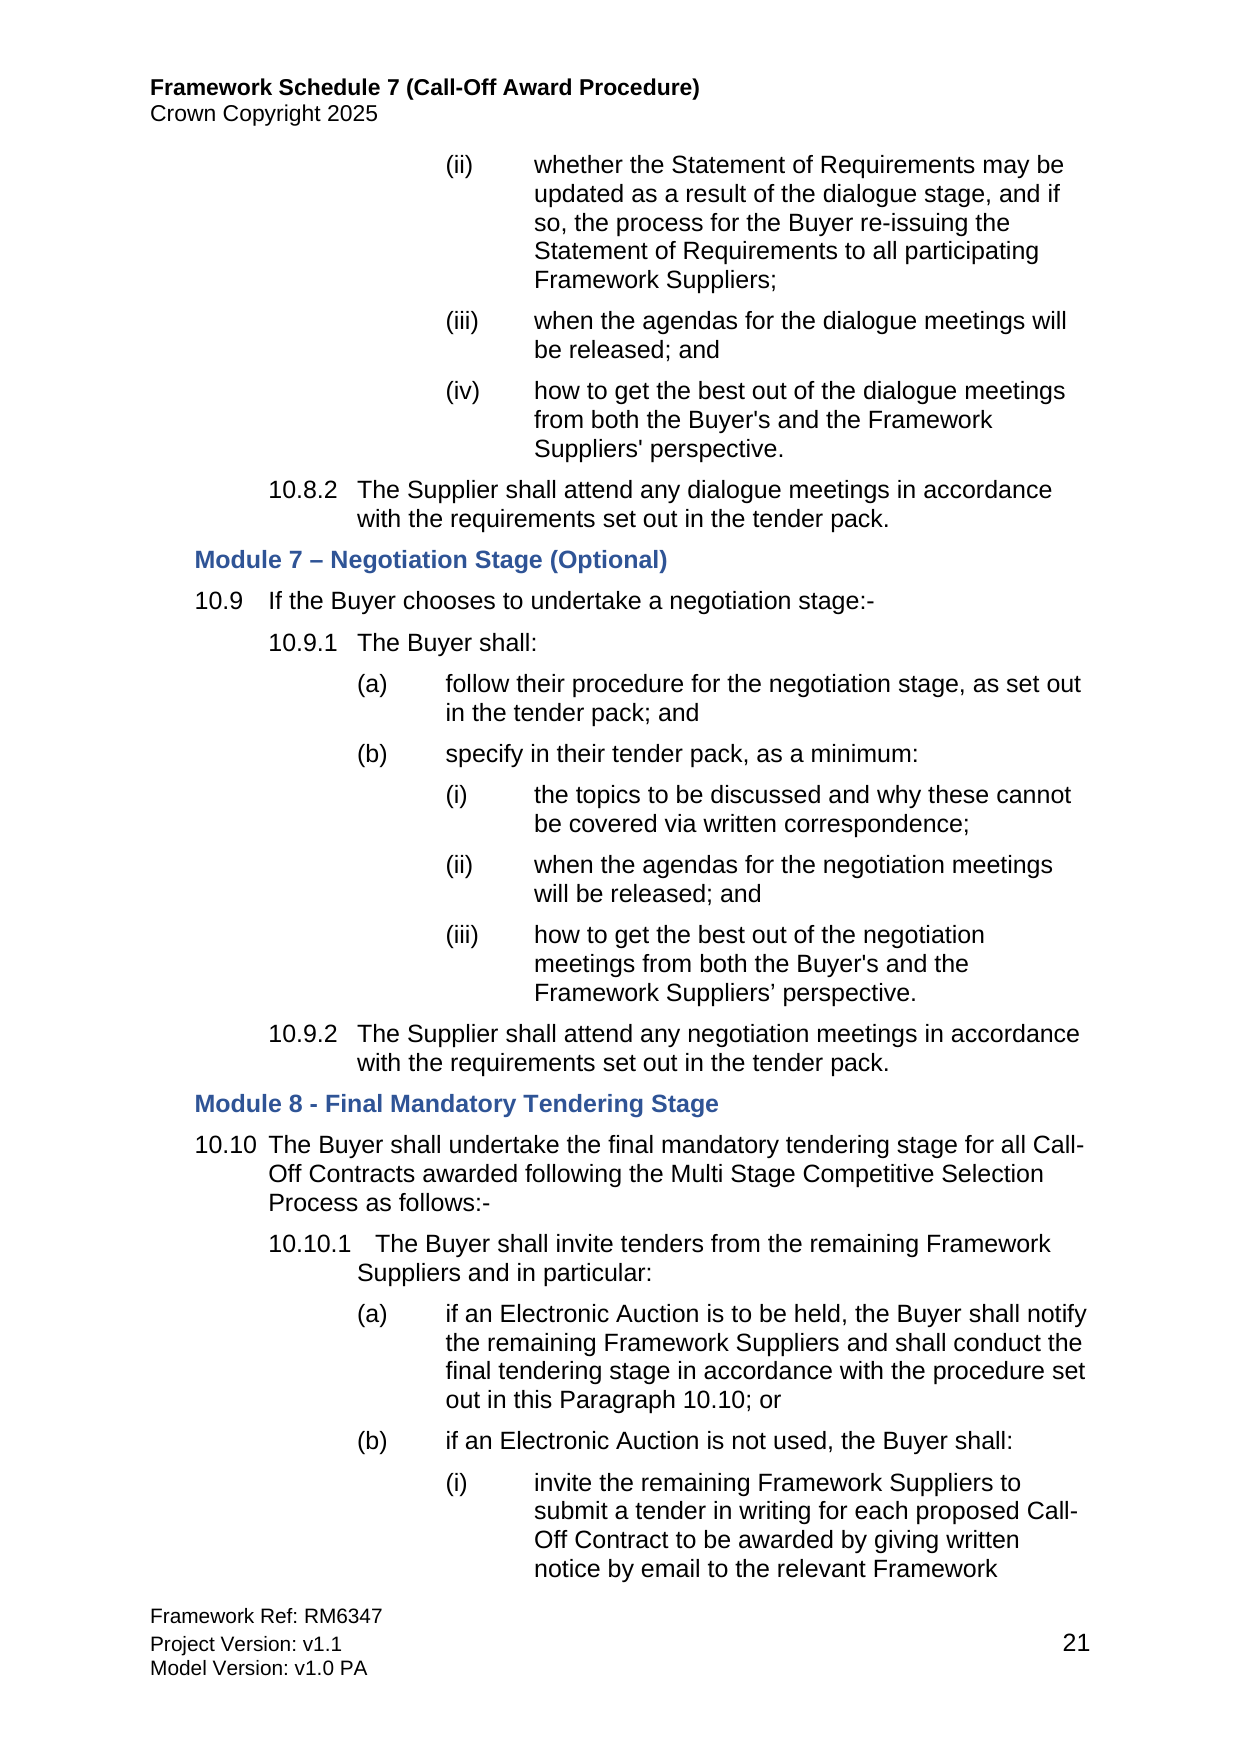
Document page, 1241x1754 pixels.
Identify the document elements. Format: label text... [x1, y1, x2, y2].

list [445, 1467, 1090, 1582]
text 10.9.1 The Buyer shall: [268, 627, 1090, 656]
list how to get the best out of the negotiation meetings from both the Buyer's and the Framework Suppliers’ perspective. [445, 920, 1090, 1006]
list how to get the best out of the dialogue meetings from both the Buyer's and the Framework Suppliers' perspective. [445, 376, 1090, 462]
subtitle Module 8 - Final Mandatory Tendering Stage [150, 1089, 1090, 1117]
list whether the Statement of Requirements may be updated as a result of the dialogue stage, and if so, the process for the Buyer re-issuing the Statement of Requirements to all participating Framework Suppliers; [445, 150, 1090, 294]
subtitle Module 7 – Negotiation Stage (Optional) [194, 545, 1090, 574]
list follow their procedure for the negotiation stage, as set out in the tender pack; and [357, 669, 1090, 726]
text (a) if an Electronic Auction is to be held, the Buyer shall notify the remaining Framework Suppliers and shall conduct the final tendering stage in accordance with the procedure set out in this Paragraph 10.10; or [357, 1299, 1090, 1414]
list when the agendas for the negotiation meetings will be released; and [445, 850, 1090, 907]
text (b) if an Electronic Auction is not used, the Buyer shall: [357, 1426, 1090, 1455]
list the topics to be discussed and why these cannot be covered via written correspondence; [445, 780, 1090, 837]
text 10.10.1 The Buyer shall invite tenders from the remaining Framework Suppliers and in particular: [268, 1229, 1090, 1286]
text 10.8.2 The Supplier shall attend any dialogue meetings in accordance with the requirements set out in the tender pack. [268, 475, 1090, 532]
list specify in their tender pack, as a minimum: [357, 739, 1090, 767]
text 10.9.2 The Supplier shall attend any negotiation meetings in accordance with the requirements set out in the tender pack. [268, 1019, 1090, 1076]
text 10.10 The Buyer shall undertake the final mandatory tendering stage for all Call-Off Contracts awarded following the Multi Stage Competitive Selection Process as follows:- [194, 1130, 1090, 1216]
text 10.9 If the Buyer chooses to undertake a negotiation stage:- [194, 586, 1090, 615]
list when the agendas for the dialogue meetings will be released; and [445, 306, 1090, 364]
